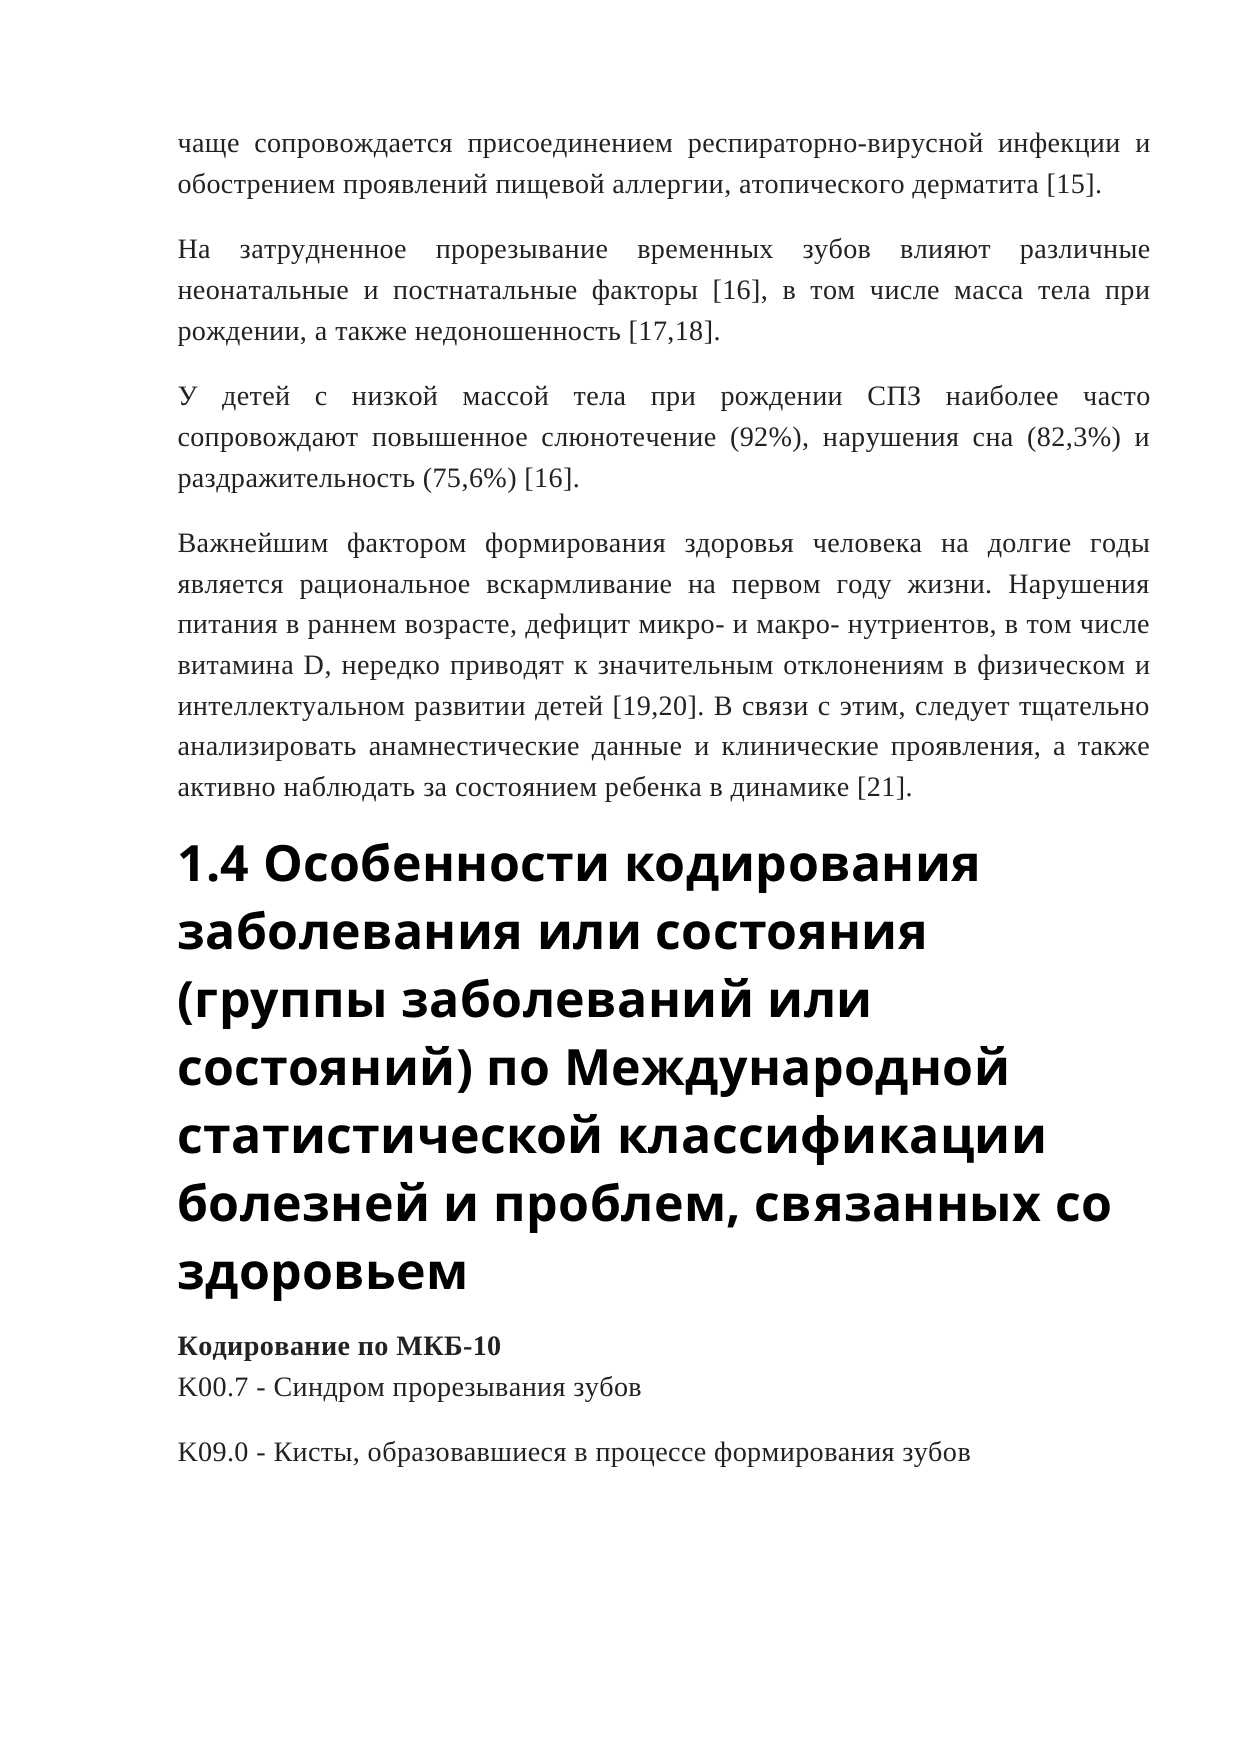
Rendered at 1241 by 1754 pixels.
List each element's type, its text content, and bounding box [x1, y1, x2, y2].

text 1.4 Особенности кодирования заболевания или состояния (группы заболеваний или состояний) по Международной статистической классификации болезней и проблем, связанных со здоровьем [177, 827, 1152, 1304]
text На затрудненное прорезывание временных зубов влияют различные неонатальные и постнатальные факторы [16], в том числе масса тела при рождении, а также недоношенность [17,18]. [177, 224, 1152, 346]
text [177, 118, 1152, 199]
text Важнейшим фактором формирования здоровья человека на долгие годы является рациональное вскармливание на первом году жизни. Нарушения питания в раннем возрасте, дефицит микро‐ и макро‐ нутриентов, в том числе витамина D, нередко приводят к значительным отклонениям в физическом и интеллектуальном развитии детей [19,20]. В связи с этим, следует тщательно анализировать анамнестические данные и клинические проявления, а также активно наблюдать за состоянием ребенка в динамике [21]. [177, 518, 1152, 802]
text K00.7 - Синдром прорезывания зубов [177, 1362, 1152, 1402]
text У детей с низкой массой тела при рождении СПЗ наиболее часто сопровождают повышенное слюнотечение (92%), нарушения сна (82,3%) и раздражительность (75,6%) [16]. [177, 371, 1152, 493]
text Кодирование по МКБ-10 [177, 1321, 1152, 1362]
text K09.0 - Кисты, образовавшиеся в процессе формирования зубов [177, 1427, 1152, 1468]
